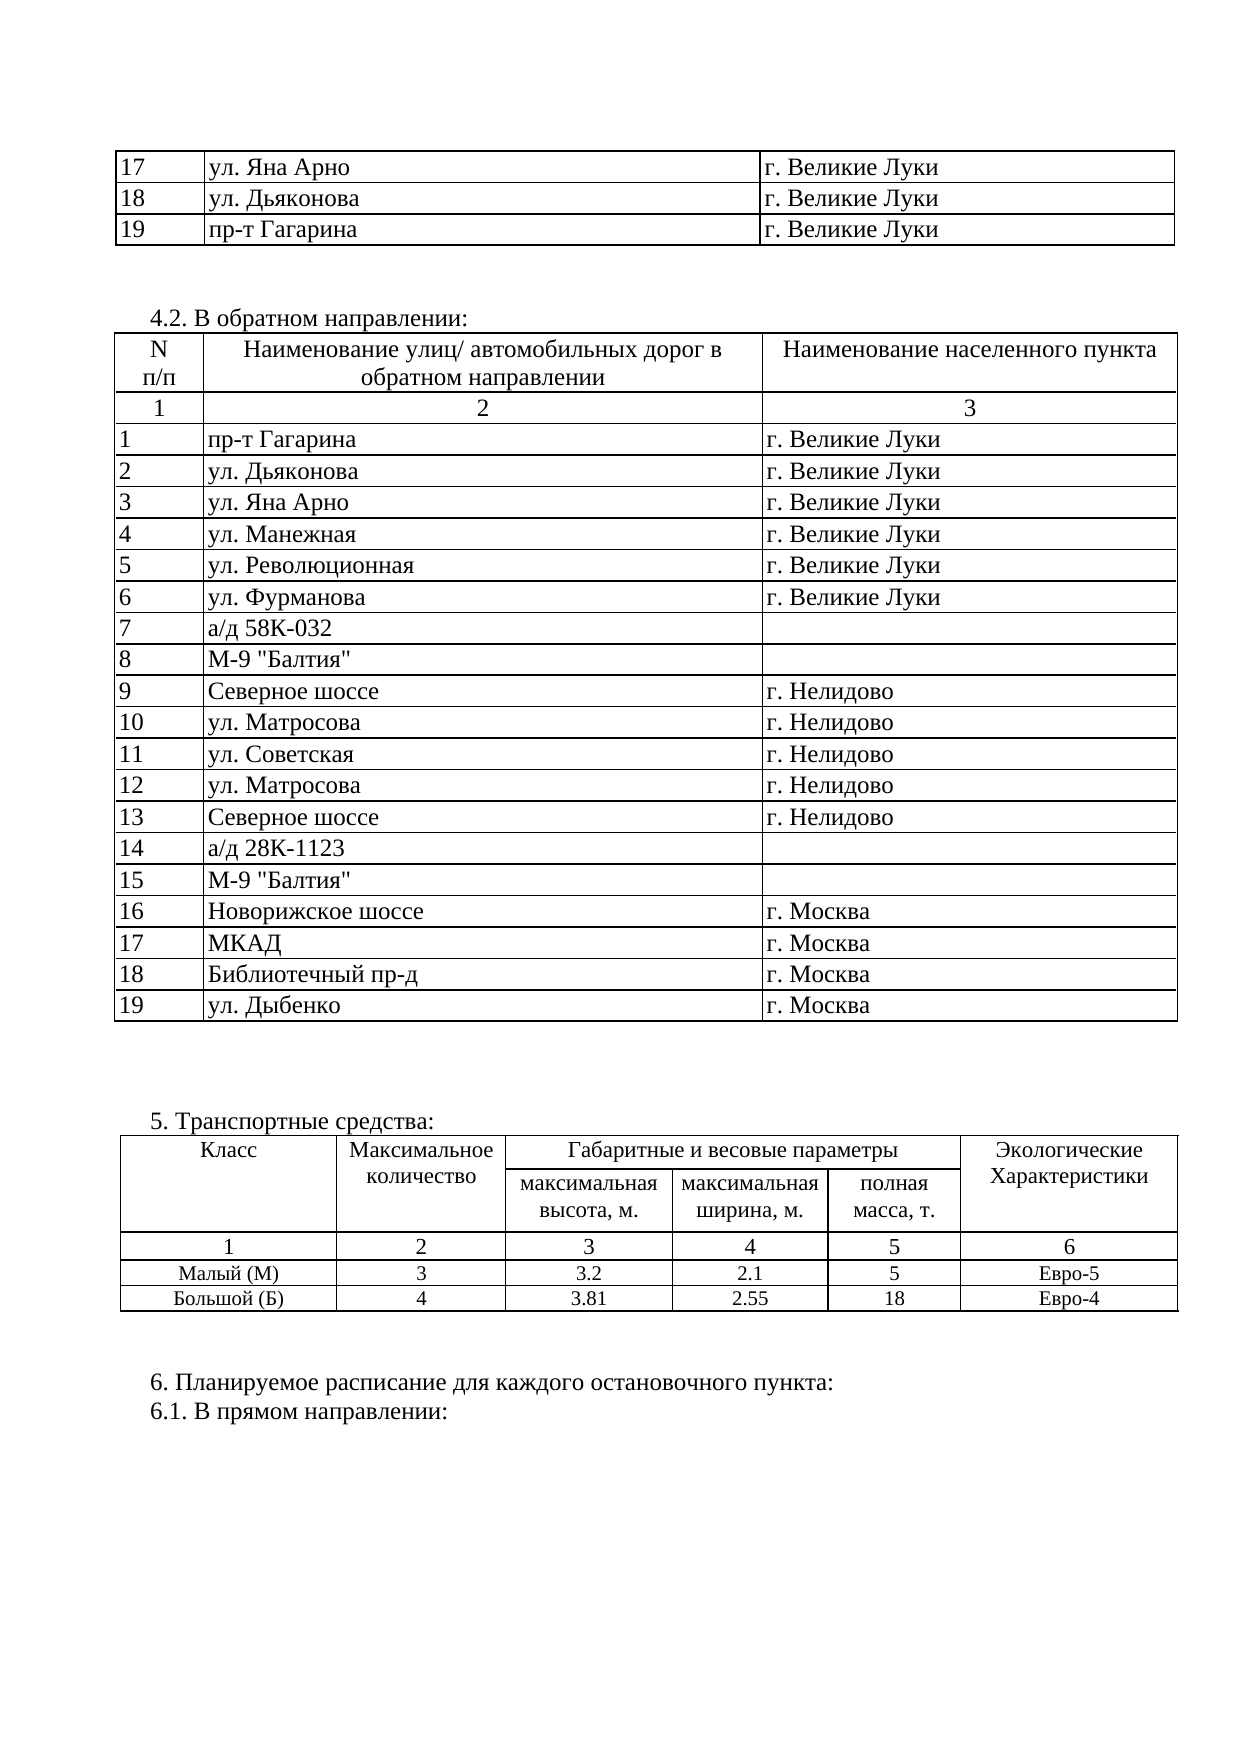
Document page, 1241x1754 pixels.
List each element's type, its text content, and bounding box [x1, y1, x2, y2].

table_cell 3 [506, 1233, 672, 1259]
table_cell Новорижское шоссе [204, 896, 762, 926]
table_cell г. Нелидово [763, 769, 1177, 800]
table_cell 9 [115, 675, 203, 706]
table_cell 15 [115, 864, 203, 894]
table_cell 13 [115, 801, 203, 832]
table_cell 18 [829, 1286, 960, 1310]
table_cell [763, 832, 1177, 863]
table_cell г. Великие Луки [763, 486, 1177, 517]
table_cell г. Нелидово [763, 800, 1177, 832]
table_cell 4 [673, 1233, 827, 1259]
table_cell 3 [337, 1261, 505, 1285]
table_cell [763, 863, 1177, 894]
table_cell Малый (М) [121, 1261, 336, 1285]
table_cell МКАД [204, 928, 762, 957]
table_cell Библиотечный пр-д [204, 959, 762, 989]
table_cell 3 [763, 391, 1177, 423]
table_header Наименование населенного пункта [763, 334, 1177, 391]
table_cell 8 [115, 644, 203, 674]
table_cell г. Москва [763, 958, 1177, 989]
table_cell 4 [337, 1286, 505, 1310]
table_cell [763, 643, 1177, 674]
table_cell М-9 "Балтия" [204, 865, 762, 894]
table_cell 10 [115, 707, 203, 737]
table_header Класс [121, 1136, 336, 1231]
table_cell ул. Яна Арно [205, 152, 759, 181]
table_cell г. Москва [763, 895, 1177, 926]
table_cell Северное шоссе [204, 676, 762, 706]
table_cell ул. Матросова [204, 770, 762, 800]
text 5. Транспортные средства: [150, 1106, 1090, 1134]
table_cell г. Великие Луки [761, 152, 1174, 181]
table_cell 5 [829, 1233, 960, 1259]
table_cell 18 [117, 183, 204, 213]
table_cell полная масса, т. [829, 1170, 960, 1231]
table_cell 2.1 [673, 1261, 827, 1285]
table_cell ул. Матросова [204, 707, 762, 737]
table_cell 17 [117, 152, 204, 181]
table_cell [763, 611, 1177, 643]
table_cell ул. Советская [204, 739, 762, 769]
table_cell 18 [115, 959, 203, 989]
table_cell 3.2 [506, 1261, 672, 1285]
table_header Максимальное количество [337, 1136, 505, 1231]
table_cell г. Великие Луки [763, 549, 1177, 580]
table_cell 5 [115, 550, 203, 580]
text 4.2. В обратном направлении: [150, 303, 1090, 332]
text 6.1. В прямом направлении: [150, 1396, 1090, 1424]
table_cell г. Нелидово [763, 674, 1177, 706]
table_cell М-9 "Балтия" [204, 645, 762, 674]
table_cell 1 [115, 424, 203, 454]
table_cell а/д 58К-032 [204, 613, 762, 643]
table_header N п/п [115, 334, 203, 391]
table_cell г. Москва [763, 926, 1177, 957]
table_cell 4 [115, 518, 203, 548]
table_cell 6 [115, 581, 203, 611]
table_cell пр-т Гагарина [205, 215, 759, 244]
text 6. Планируемое расписание для каждого остановочного пункта: [150, 1367, 1090, 1396]
table_cell г. Великие Луки [763, 454, 1177, 486]
table_cell 1 [121, 1233, 336, 1259]
table_header Экологические Характеристики [961, 1136, 1177, 1231]
table_cell 7 [115, 613, 203, 643]
table_cell ул. Дьяконова [204, 456, 762, 486]
table_cell пр-т Гагарина [204, 424, 762, 454]
table_cell максимальная высота, м. [506, 1170, 672, 1231]
table_cell 3 [115, 487, 203, 517]
table_cell г. Великие Луки [763, 423, 1177, 454]
table_cell 3.81 [506, 1286, 672, 1310]
table_cell ул. Фурманова [204, 582, 762, 611]
table_cell г. Великие Луки [761, 183, 1174, 213]
table_cell максимальная ширина, м. [673, 1170, 827, 1231]
table_cell 12 [115, 770, 203, 800]
table_cell ул. Дьяконова [205, 183, 759, 213]
table_cell г. Нелидово [763, 737, 1177, 769]
table_cell ул. Дыбенко [204, 991, 762, 1020]
table_cell 14 [115, 833, 203, 863]
table_cell Северное шоссе [204, 802, 762, 832]
table_cell 2 [337, 1233, 505, 1259]
table_cell 17 [115, 927, 203, 957]
table_cell а/д 28К-1123 [204, 833, 762, 863]
table_cell г. Нелидово [763, 706, 1177, 737]
table_cell ул. Манежная [204, 519, 762, 548]
table_cell г. Москва [763, 989, 1177, 1020]
table_cell г. Великие Луки [763, 517, 1177, 548]
table_cell 5 [829, 1261, 960, 1285]
table_cell 19 [117, 215, 204, 244]
table_cell 6 [961, 1233, 1177, 1259]
table_cell 2.55 [673, 1286, 827, 1310]
table_cell Большой (Б) [121, 1286, 336, 1310]
table_cell Евро-5 [961, 1261, 1177, 1285]
table_cell 19 [115, 990, 203, 1020]
table_cell г. Великие Луки [763, 580, 1177, 611]
table_cell 2 [115, 455, 203, 486]
table_cell 1 [115, 392, 203, 423]
table_cell ул. Яна Арно [204, 487, 762, 517]
table_header Наименование улиц/ автомобильных дорог в обратном направлении [204, 334, 762, 391]
table_cell 11 [115, 738, 203, 769]
table_header Габаритные и весовые параметры [506, 1136, 960, 1168]
table_cell 2 [204, 393, 762, 423]
table_cell Евро-4 [961, 1286, 1177, 1310]
table_cell ул. Революционная [204, 550, 762, 580]
table_cell г. Великие Луки [761, 215, 1174, 244]
table_cell 16 [115, 896, 203, 926]
